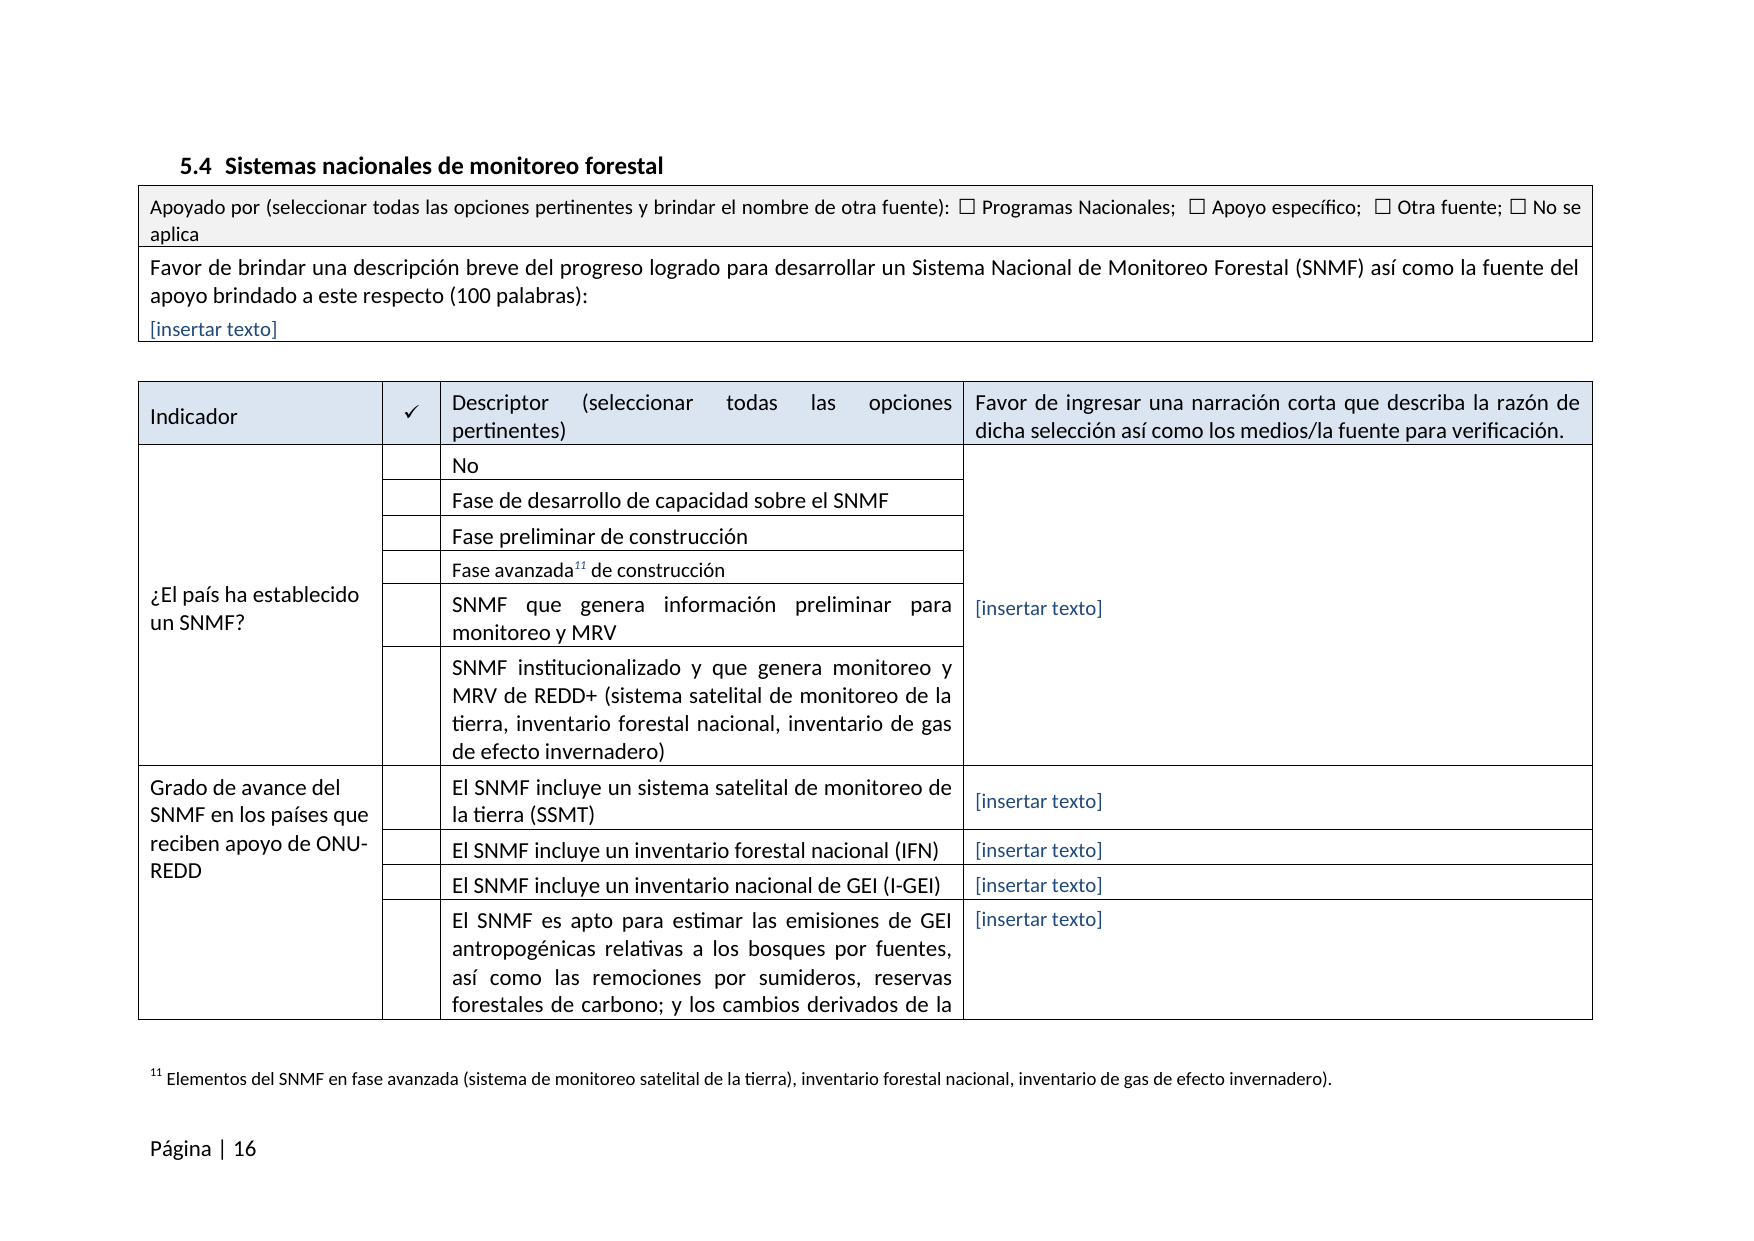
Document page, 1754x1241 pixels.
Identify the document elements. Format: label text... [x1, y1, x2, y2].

table_cell ¿El país ha establecido un SNMF? [139, 445, 382, 765]
table_cell [insertar texto] [964, 900, 1592, 1019]
table_cell [insertar texto] [964, 445, 1592, 765]
table_cell El SNMF incluye un sistema satelital de monitoreo de la tierra (SSMT) [441, 766, 963, 829]
table_header [383, 382, 440, 444]
table_cell SNMF que genera información preliminar para monitoreo y MRV [441, 584, 963, 646]
table_cell [383, 584, 440, 646]
table_cell [383, 445, 440, 479]
table_cell [383, 480, 440, 514]
table_cell El SNMF incluye un inventario nacional de GEI (I-GEI) [441, 865, 963, 899]
table_cell [383, 830, 440, 864]
table_cell [383, 647, 440, 765]
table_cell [441, 900, 963, 1019]
table_header Descriptor (seleccionar todas las opciones pertinentes) [441, 382, 963, 444]
table_cell Favor de brindar una descripción breve del progreso logrado para desarrollar un Sistema Nacional de Monitoreo Forestal (SNMF) así como la fuente del apoyo brindado a este respecto (100 palabras): [insertar texto] [139, 247, 1592, 341]
table_header Apoyado por (seleccionar todas las opciones pertinentes y brindar el nombre de otra fuente): Programas Nacionales; Apoyo específico; Otra fuente; No se aplica [139, 186, 1592, 246]
table_cell Fase avanzada de construcción [441, 551, 963, 583]
table_cell [383, 766, 440, 829]
table_cell [383, 900, 440, 1019]
table_cell [383, 551, 440, 583]
table_cell No [441, 445, 963, 479]
table_header Indicador [139, 382, 382, 444]
table_cell [383, 516, 440, 550]
table_cell [insertar texto] [964, 865, 1592, 899]
table_header Favor de ingresar una narración corta que describa la razón de dicha selección así como los medios/la fuente para verificación. [964, 382, 1592, 444]
table_cell El SNMF incluye un inventario forestal nacional (IFN) [441, 830, 963, 864]
table_cell [insertar texto] [964, 766, 1592, 829]
table_cell SNMF institucionalizado y que genera monitoreo y MRV de REDD+ (sistema satelital de monitoreo de la tierra, inventario forestal nacional, inventario de gas de efecto invernadero) [441, 647, 963, 765]
table_cell [insertar texto] [964, 830, 1592, 864]
table_cell [383, 865, 440, 899]
table_cell Grado de avance del SNMF en los países que reciben apoyo de ONU-REDD [139, 766, 382, 1019]
table_cell Fase de desarrollo de capacidad sobre el SNMF [441, 480, 963, 514]
subtitle Sistemas nacionales de monitoreo forestal [179, 150, 1604, 181]
table_cell Fase preliminar de construcción [441, 516, 963, 550]
